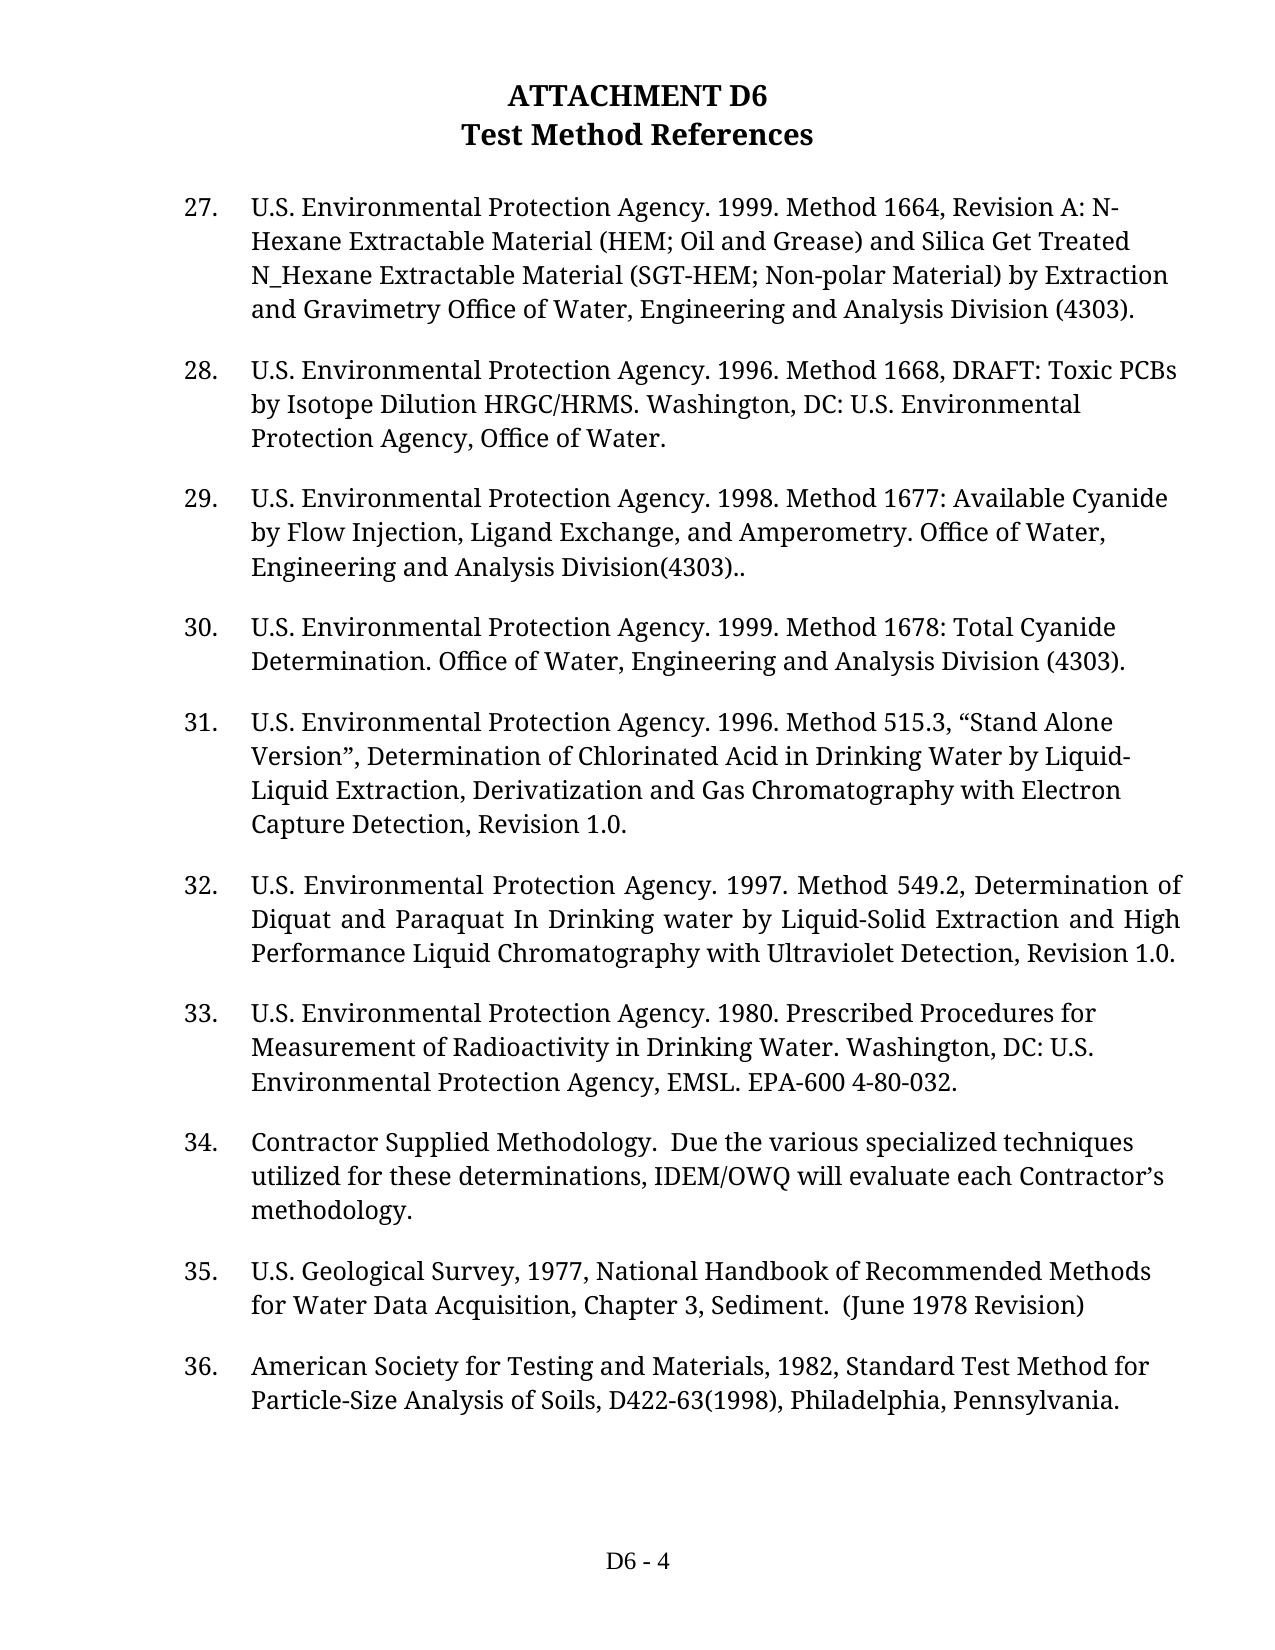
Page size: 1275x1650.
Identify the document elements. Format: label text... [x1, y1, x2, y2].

table_cell U.S. Environmental Protection Agency. 1996. Method 515.3, “Stand Alone Version”, Determination of Chlorinated Acid in Drinking Water by Liquid-Liquid Extraction, Derivatization and Gas Chromatography with Electron Capture Detection, Revision 1.0. [239, 705, 1194, 866]
table_cell 30. [164, 610, 238, 703]
table_cell U.S. Geological Survey, 1977, National Handbook of Recommended Methods for Water Data Acquisition, Chapter 3, Sediment. (June 1978 Revision) [239, 1254, 1194, 1347]
table_cell U.S. Environmental Protection Agency. 1999. Method 1664, Revision A: N-Hexane Extractable Material (HEM; Oil and Grease) and Silica Get Treated N_Hexane Extractable Material (SGT-HEM; Non-polar Material) by Extraction and Gravimetry Office of Water, Engineering and Analysis Division (4303). [239, 190, 1194, 351]
table_cell 28. [164, 352, 238, 479]
table_cell 29. [164, 481, 238, 608]
table_cell 35. [164, 1254, 238, 1347]
table_cell U.S. Environmental Protection Agency. 1996. Method 1668, DRAFT: Toxic PCBs by Isotope Dilution HRGC/HRMS. Washington, DC: U.S. Environmental Protection Agency, Office of Water. [239, 352, 1194, 479]
table_cell 34. [164, 1125, 238, 1252]
table_cell 36. [164, 1348, 238, 1441]
table_cell U.S. Environmental Protection Agency. 1980. Prescribed Procedures for Measurement of Radioactivity in Drinking Water. Washington, DC: U.S. Environmental Protection Agency, EMSL. EPA-600 4-80-032. [239, 996, 1194, 1123]
table_cell 33. [164, 996, 238, 1123]
table_cell American Society for Testing and Materials, 1982, Standard Test Method for Particle-Size Analysis of Soils, D422-63(1998), Philadelphia, Pennsylvania. [239, 1348, 1194, 1441]
table_cell 31. [164, 705, 238, 866]
table_cell U.S. Environmental Protection Agency. 1998. Method 1677: Available Cyanide by Flow Injection, Ligand Exchange, and Amperometry. Office of Water, Engineering and Analysis Division(4303).. [239, 481, 1194, 608]
table_cell U.S. Environmental Protection Agency. 1997. Method 549.2, Determination of Diquat and Paraquat In Drinking water by Liquid-Solid Extraction and High Performance Liquid Chromatography with Ultraviolet Detection, Revision 1.0. [239, 867, 1194, 994]
table_cell Contractor Supplied Methodology. Due the various specialized techniques utilized for these determinations, IDEM/OWQ will evaluate each Contractor’s methodology. [239, 1125, 1194, 1252]
table_cell 32. [164, 867, 238, 994]
table_cell U.S. Environmental Protection Agency. 1999. Method 1678: Total Cyanide Determination. Office of Water, Engineering and Analysis Division (4303). [239, 610, 1194, 703]
table_cell 27. [164, 190, 238, 351]
